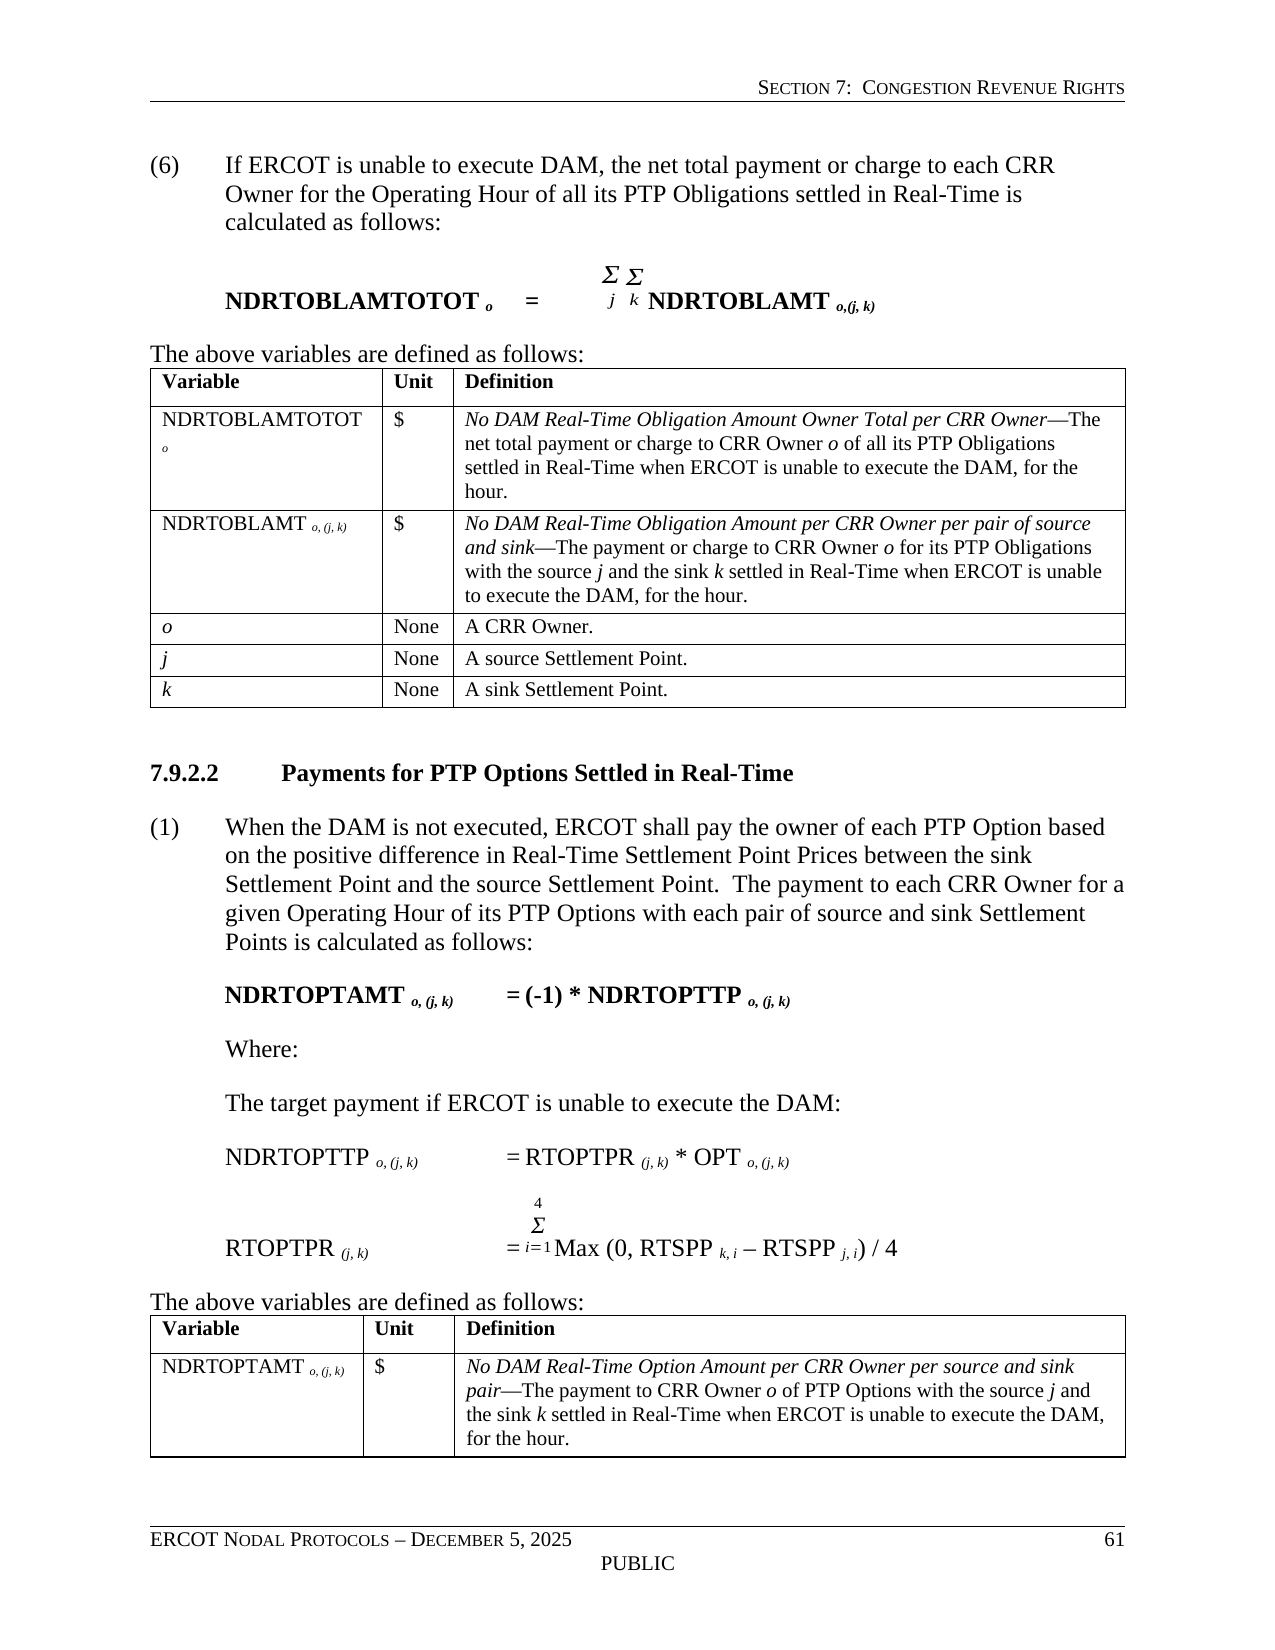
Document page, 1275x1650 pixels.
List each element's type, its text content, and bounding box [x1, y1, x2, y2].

text (1) When the DAM is not executed, ERCOT shall pay the owner of each PTP Option based on the positive difference in Real-Time Settlement Point Prices between the sink Settlement Point and the source Settlement Point. The payment to each CRR Owner for a given Operating Hour of its PTP Options with each pair of source and sink Settlement Points is calculated as follows: [150, 812, 1125, 956]
table_header Variable [151, 1316, 363, 1353]
table_cell No DAM Real-Time Obligation Amount Owner Total per CRR Owner—The net total payment or charge to CRR Owner o of all its PTP Obligations settled in Real-Time when ERCOT is unable to execute the DAM, for the hour. [454, 407, 1125, 509]
table_cell None [383, 677, 453, 707]
table_cell $ [364, 1354, 454, 1456]
table_cell k [151, 677, 382, 707]
table_cell $ [383, 511, 453, 613]
text The target payment if ERCOT is unable to execute the DAM: [225, 1088, 1125, 1117]
text RTOPTPR (j, k) = Max (0, RTSPP k, i – RTSPP j, i) / 4 [225, 1196, 1125, 1262]
table_cell None [383, 645, 453, 676]
table_cell o [151, 614, 382, 644]
table_cell No DAM Real-Time Option Amount per CRR Owner per source and sink pair—The payment to CRR Owner o of PTP Options with the source j and the sink k settled in Real-Time when ERCOT is unable to execute the DAM, for the hour. [455, 1354, 1125, 1456]
table_cell A CRR Owner. [454, 614, 1125, 644]
text NDRTOBLAMTOTOT o = NDRTOBLAMT o,(j, k) [225, 261, 1125, 314]
text The above variables are defined as follows: [150, 339, 1125, 368]
table_cell $ [383, 407, 453, 509]
table_cell NDRTOBLAMT o, (j, k) [151, 511, 382, 613]
text NDRTOPTTP o, (j, k) = RTOPTPR (j, k) * OPT o, (j, k) [225, 1142, 1125, 1171]
table_cell None [383, 614, 453, 644]
table_header Variable [151, 369, 382, 406]
table_header Unit [383, 369, 453, 406]
table_cell NDRTOPTAMT o, (j, k) [151, 1354, 363, 1456]
table_header Definition [455, 1316, 1125, 1353]
text Where: [225, 1034, 1125, 1063]
table_header Definition [454, 369, 1125, 406]
text (6) If ERCOT is unable to execute DAM, the net total payment or charge to each CRR Owner for the Operating Hour of all its PTP Obligations settled in Real-Time is calculated as follows: [150, 150, 1125, 236]
table_cell A sink Settlement Point. [454, 677, 1125, 707]
table_cell j [151, 645, 382, 676]
table_header Unit [364, 1316, 454, 1353]
text The above variables are defined as follows: [150, 1287, 1125, 1315]
table_cell NDRTOBLAMTOTOT o [151, 407, 382, 509]
table_cell A source Settlement Point. [454, 645, 1125, 676]
text NDRTOPTAMT o, (j, k) = (-1) * NDRTOPTTP o, (j, k) [224, 981, 1125, 1009]
text 7.9.2.2 Payments for PTP Options Settled in Real-Time [150, 758, 1125, 787]
table_cell No DAM Real-Time Obligation Amount per CRR Owner per pair of source and sink—The payment or charge to CRR Owner o for its PTP Obligations with the source j and the sink k settled in Real-Time when ERCOT is unable to execute the DAM, for the hour. [454, 511, 1125, 613]
